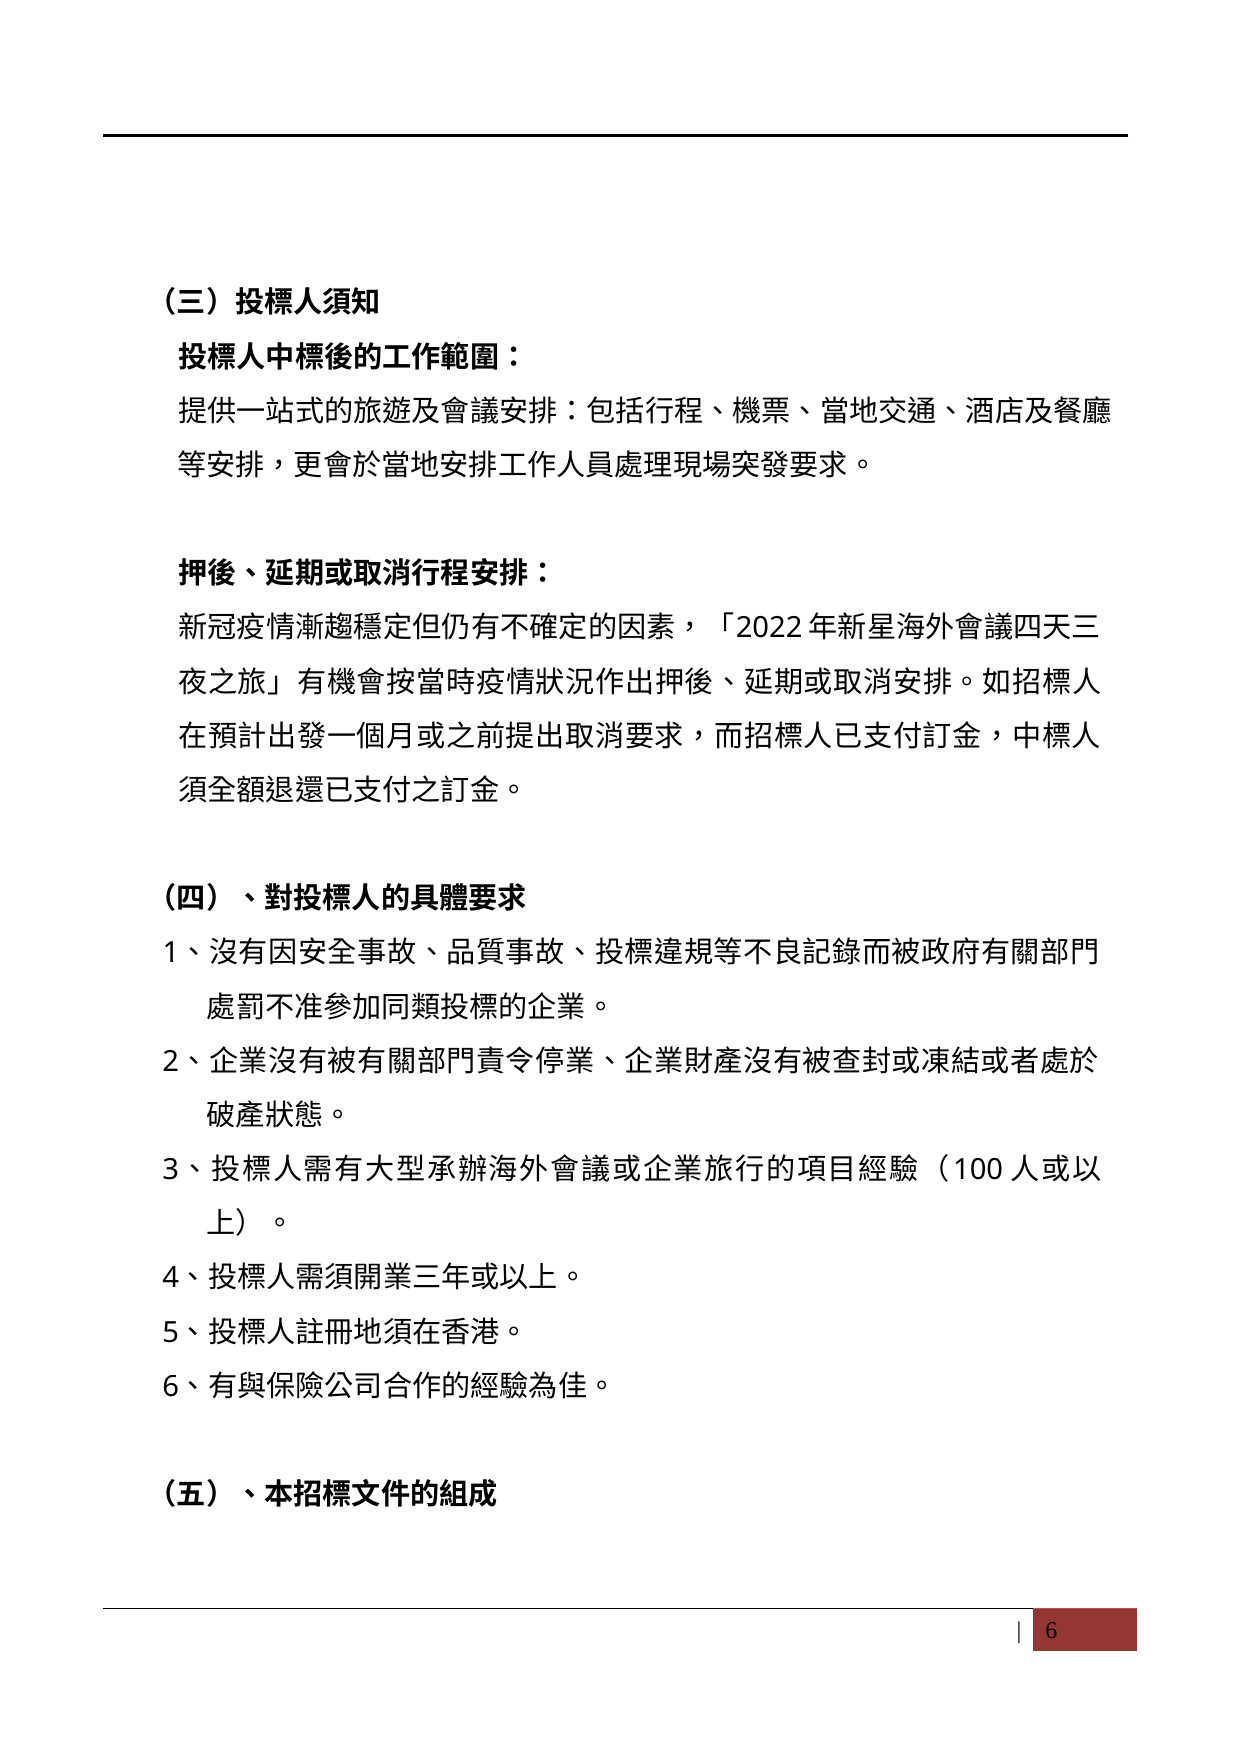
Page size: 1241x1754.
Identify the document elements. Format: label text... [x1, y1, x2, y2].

text 4、投標人需須開業三年或以上。 [162, 1244, 1101, 1299]
text 3、投標人需有大型承辦海外會議或企業旅行的項目經驗（100人或以上）。 [162, 1136, 1101, 1244]
text 1、沒有因安全事故、品質事故、投標違規等不良記錄而被政府有關部門處罰不准參加同類投標的企業。 [162, 919, 1101, 1028]
text 押後、延期或取消行程安排： [147, 540, 1101, 594]
text 2、企業沒有被有關部門責令停業、企業財產沒有被查封或凍結或者處於破產狀態。 [162, 1028, 1101, 1136]
text （四）、對投標人的具體要求 [147, 865, 1101, 919]
text 5、投標人註冊地須在香港。 [162, 1299, 1101, 1353]
text 新冠疫情漸趨穩定但仍有不確定的因素，「2022年新星海外會議四天三夜之旅」有機會按當時疫情狀況作出押後、延期或取消安排。如招標人在預計出發一個月或之前提出取消要求，而招標人已支付訂金，中標人須全額退還已支付之訂金。 [178, 594, 1101, 811]
text 投標人中標後的工作範圍： [103, 324, 1101, 378]
text （五）、本招標文件的組成 [147, 1461, 1101, 1515]
text 6、有與保險公司合作的經驗為佳。 [162, 1353, 1101, 1407]
text 提供一站式的旅遊及會議安排：包括行程、機票、當地交通、酒店及餐廳等安排，更會於當地安排工作人員處理現場突發要求。 [162, 378, 1137, 486]
text （三）投標人須知 [147, 269, 1101, 324]
